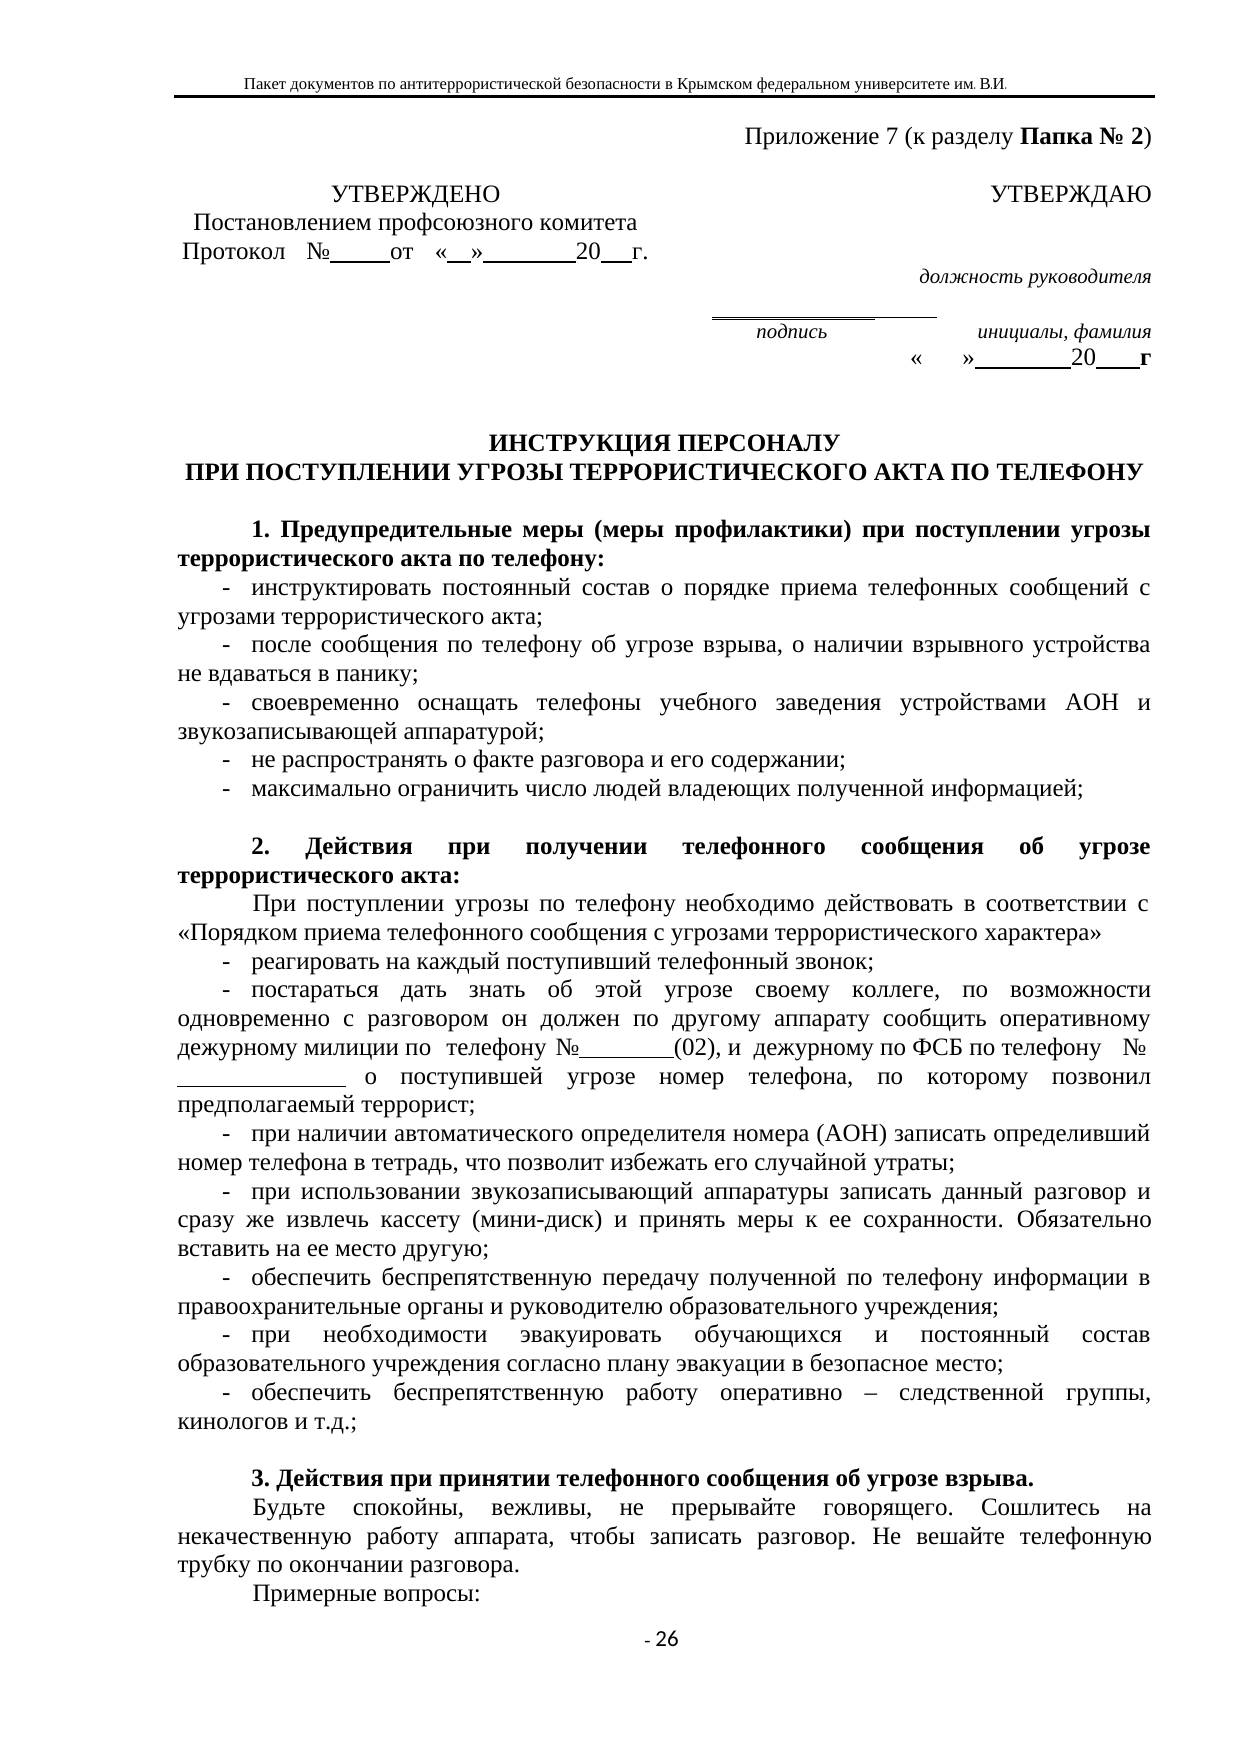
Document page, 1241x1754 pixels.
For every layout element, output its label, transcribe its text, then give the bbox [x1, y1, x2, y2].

list Действия при получении телефонного сообщения об угрозе террористического акта: [177, 831, 1151, 889]
list максимально ограничить число людей владеющих полученной информацией; [222, 773, 1184, 802]
text «Порядком приема телефонного сообщения с угрозами террористического характера» [177, 917, 1184, 946]
text Приложение 7 (к разделу Папка № 2) [744, 121, 1184, 150]
text ПРИ ПОСТУПЛЕНИИ УГРОЗЫ ТЕРРОРИСТИЧЕСКОГО АКТА ПО ТЕЛЕФОНУ [185, 457, 1184, 486]
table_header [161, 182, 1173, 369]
text При поступлении угрозы по телефону необходимо действовать в соответствии с [252, 889, 1184, 917]
list обеспечить беспрепятственную передачу полученной по телефону информации в правоохранительные органы и руководителю образовательного учреждения; [177, 1262, 1151, 1319]
list не распространять о факте разговора и его содержании; [222, 744, 1184, 773]
list своевременно оснащать телефоны учебного заведения устройствами АОН и звукозаписывающей аппаратурой; [177, 687, 1152, 744]
list инструктировать постоянный состав о порядке приема телефонных сообщений с угрозами террористического акта; [177, 572, 1151, 629]
list при использовании звукозаписывающий аппаратуры записать данный разговор и сразу же извлечь кассету (мини-диск) и принять меры к ее сохранности. Обязательно вставить на ее место другую; [177, 1176, 1152, 1262]
text о поступившей угрозе номер телефона, по которому позвонил предполагаемый террорист; [177, 1061, 1151, 1118]
list Предупредительные меры (меры профилактики) при поступлении угрозы террористического акта по телефону: [177, 514, 1151, 572]
list постараться дать знать об этой угрозе своему коллеге, по возможности одновременно с разговором он должен по другому аппарату сообщить оперативному дежурному милиции по телефону № (02), и дежурному по ФСБ по телефону № [177, 974, 1152, 1061]
list после сообщения по телефону об угрозе взрыва, о наличии взрывного устройства не вдаваться в панику; [177, 629, 1151, 687]
list при наличии автоматического определителя номера (АОН) записать определивший номер телефона в тетрадь, что позволит избежать его случайной утраты; [177, 1118, 1151, 1176]
list обеспечить беспрепятственную работу оперативно – следственной группы, кинологов и т.д.; [177, 1377, 1152, 1434]
text Будьте спокойны, вежливы, не прерывайте говорящего. Сошлитесь на некачественную работу аппарата, чтобы записать разговор. Не вешайте телефонную трубку по окончании разговора. [177, 1492, 1152, 1579]
list Действия при принятии телефонного сообщения об угрозе взрыва. [251, 1464, 1184, 1492]
text Примерные вопросы: [252, 1579, 1184, 1607]
list при необходимости эвакуировать обучающихся и постоянный состав образовательного учреждения согласно плану эвакуации в безопасное место; [177, 1319, 1151, 1377]
list реагировать на каждый поступивший телефонный звонок; [222, 946, 1184, 974]
text ИНСТРУКЦИЯ ПЕРСОНАЛУ [184, 428, 1145, 457]
